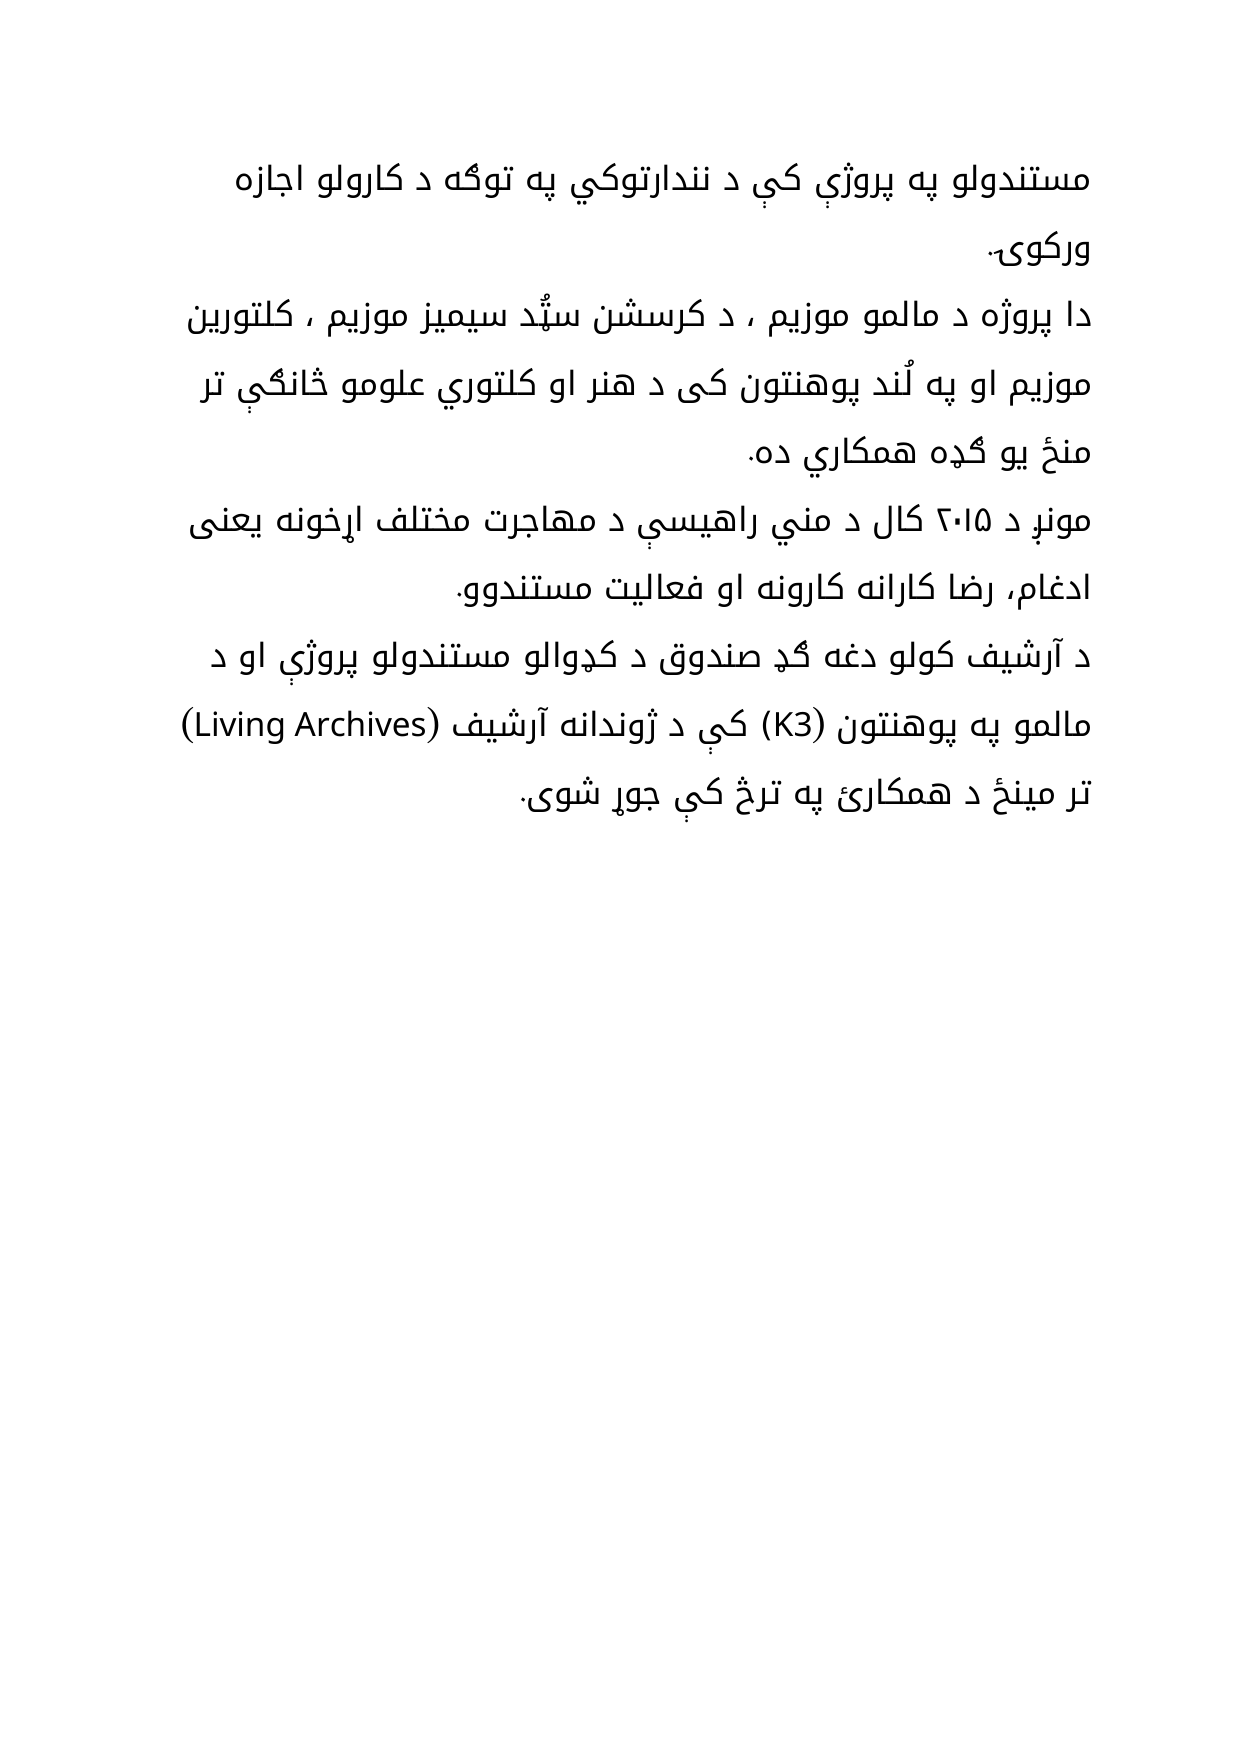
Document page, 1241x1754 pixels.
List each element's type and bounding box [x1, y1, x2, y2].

text [148, 148, 1093, 825]
